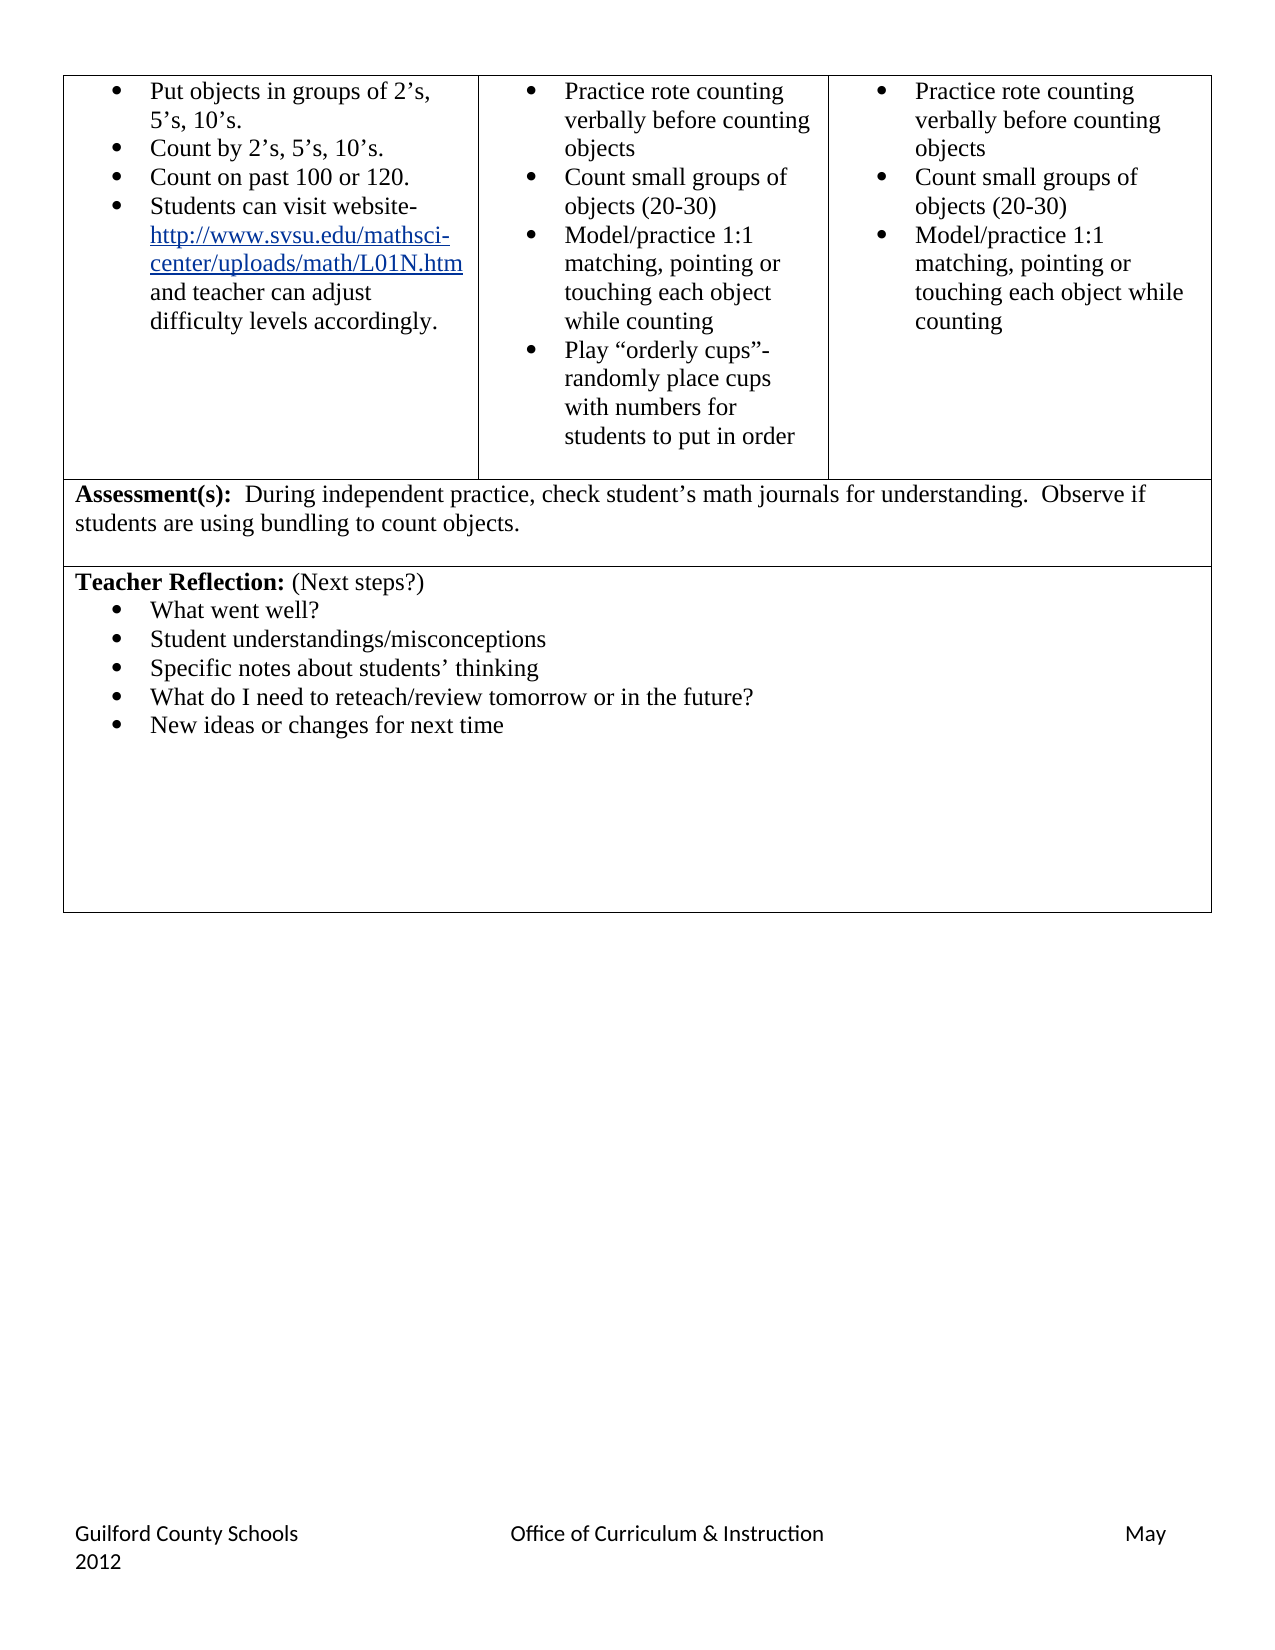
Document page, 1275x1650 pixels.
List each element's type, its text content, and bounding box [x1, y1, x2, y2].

table_cell Put objects in groups of 2’s, 5’s, 10’s. Count by 2’s, 5’s, 10’s. Count on past 100 or 120. Students can visit website- http://www.svsu.edu/mathsci-center/uploads/math/L01N.htm and teacher can adjust difficulty levels accordingly. [64, 76, 478, 478]
table_cell Assessment(s): During independent practice, check student’s math journals for understanding. Observe if students are using bundling to count objects. [64, 480, 1211, 566]
table_cell Practice rote counting verbally before counting objects Count small groups of objects (20-30) Model/practice 1:1 matching, pointing or touching each object while counting Play “orderly cups”-randomly place cups with numbers for students to put in order [479, 76, 828, 478]
table_cell Practice rote counting verbally before counting objects Count small groups of objects (20-30) Model/practice 1:1 matching, pointing or touching each object while counting [829, 76, 1211, 478]
table_cell Teacher Reflection: (Next steps?) What went well? Student understandings/misconceptions Specific notes about students’ thinking What do I need to reteach/review tomorrow or in the future? New ideas or changes for next time [64, 567, 1211, 912]
